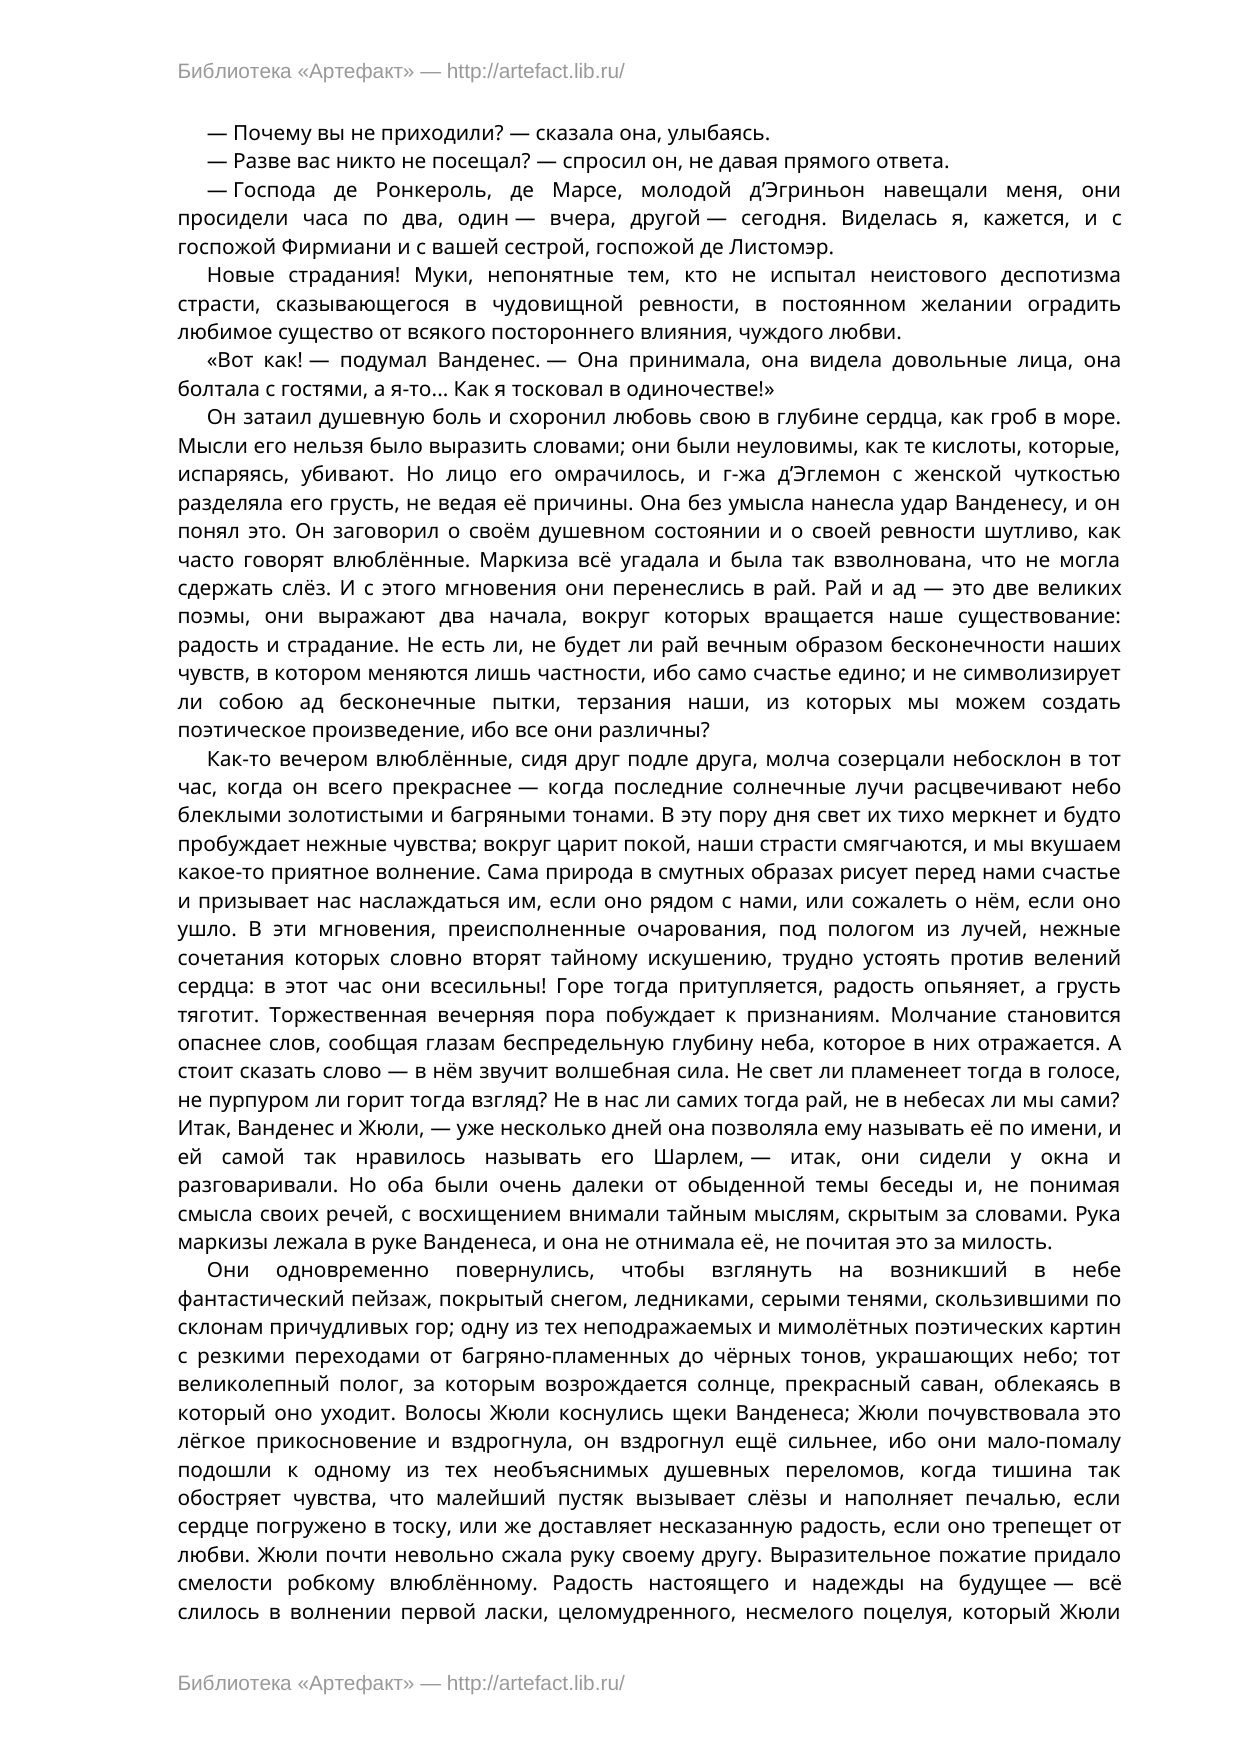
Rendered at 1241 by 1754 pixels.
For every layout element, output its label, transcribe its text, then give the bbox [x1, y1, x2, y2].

text Как-то вечером влюблённые, сидя друг подле друга, молча созерцали небосклон в тот час, когда он всего прекраснее — когда последние солнечные лучи расцвечивают небо блеклыми золотистыми и багряными тонами. В эту пору дня свет их тихо меркнет и будто пробуждает нежные чувства; вокруг царит покой, наши страсти смягчаются, и мы вкушаем какое-то приятное волнение. Сама природа в смутных образах рисует перед нами счастье и призывает нас наслаждаться им, если оно рядом с нами, или сожалеть о нём, если оно ушло. В эти мгновения, преисполненные очарования, под пологом из лучей, нежные сочетания которых словно вторят тайному искушению, трудно устоять против велений сердца: в этот час они всесильны! Горе тогда притупляется, радость опьяняет, а грусть тяготит. Торжественная вечерняя пора побуждает к признаниям. Молчание становится опаснее слов, сообщая глазам беспредельную глубину неба, которое в них отражается. А стоит сказать слово — в нём звучит волшебная сила. Не свет ли пламенеет тогда в голосе, не пурпуром ли горит тогда взгляд? Не в нас ли самих тогда рай, не в небесах ли мы сами? Итак, Ванденес и Жюли, — уже несколько дней она позволяла ему называть её по имени, и ей самой так нравилось называть его Шарлем, — итак, они сидели у окна и разговаривали. Но оба были очень далеки от обыденной темы беседы и, не понимая смысла своих речей, с восхищением внимали тайным мыслям, скрытым за словами. Рука маркизы лежала в руке Ванденеса, и она не отнимала её, не почитая это за милость. [177, 744, 1122, 1256]
text — Разве вас никто не посещал? — спросил он, не давая прямого ответа. [177, 147, 1122, 175]
text Новые страдания! Муки, непонятные тем, кто не испытал неистового деспотизма страсти, сказывающегося в чудовищной ревности, в постоянном желании оградить любимое существо от всякого постороннего влияния, чуждого любви. [177, 260, 1122, 346]
text «Вот как! — подумал Ванденес. — Она принимала, она видела довольные лица, она болтала с гостями, а я-то... Как я тосковал в одиночестве!» [177, 346, 1122, 402]
text Он затаил душевную боль и схоронил любовь свою в глубине сердца, как гроб в море. Мысли его нельзя было выразить словами; они были неуловимы, как те кислоты, которые, испаряясь, убивают. Но лицо его омрачилось, и г-жа д’Эглемон с женской чуткостью разделяла его грусть, не ведая её причины. Она без умысла нанесла удар Ванденесу, и он понял это. Он заговорил о своём душевном состоянии и о своей ревности шутливо, как часто говорят влюблённые. Маркиза всё угадала и была так взволнована, что не могла сдержать слёз. И с этого мгновения они перенеслись в рай. Рай и ад — это две великих поэмы, они выражают два начала, вокруг которых вращается наше существование: радость и страдание. Не есть ли, не будет ли рай вечным образом бесконечности наших чувств, в котором меняются лишь частности, ибо само счастье едино; и не символизирует ли собою ад бесконечные пытки, терзания наши, из которых мы можем создать поэтическое произведение, ибо все они различны? [177, 402, 1122, 744]
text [177, 1256, 1122, 1625]
text — Почему вы не приходили? — сказала она, улыбаясь. [177, 118, 1122, 147]
text — Господа де Ронкероль, де Марсе, молодой д’Эгриньон навещали меня, они просидели часа по два, один — вчера, другой — сегодня. Виделась я, кажется, и с госпожой Фирмиани и с вашей сестрой, госпожой де Листомэр. [177, 175, 1122, 260]
